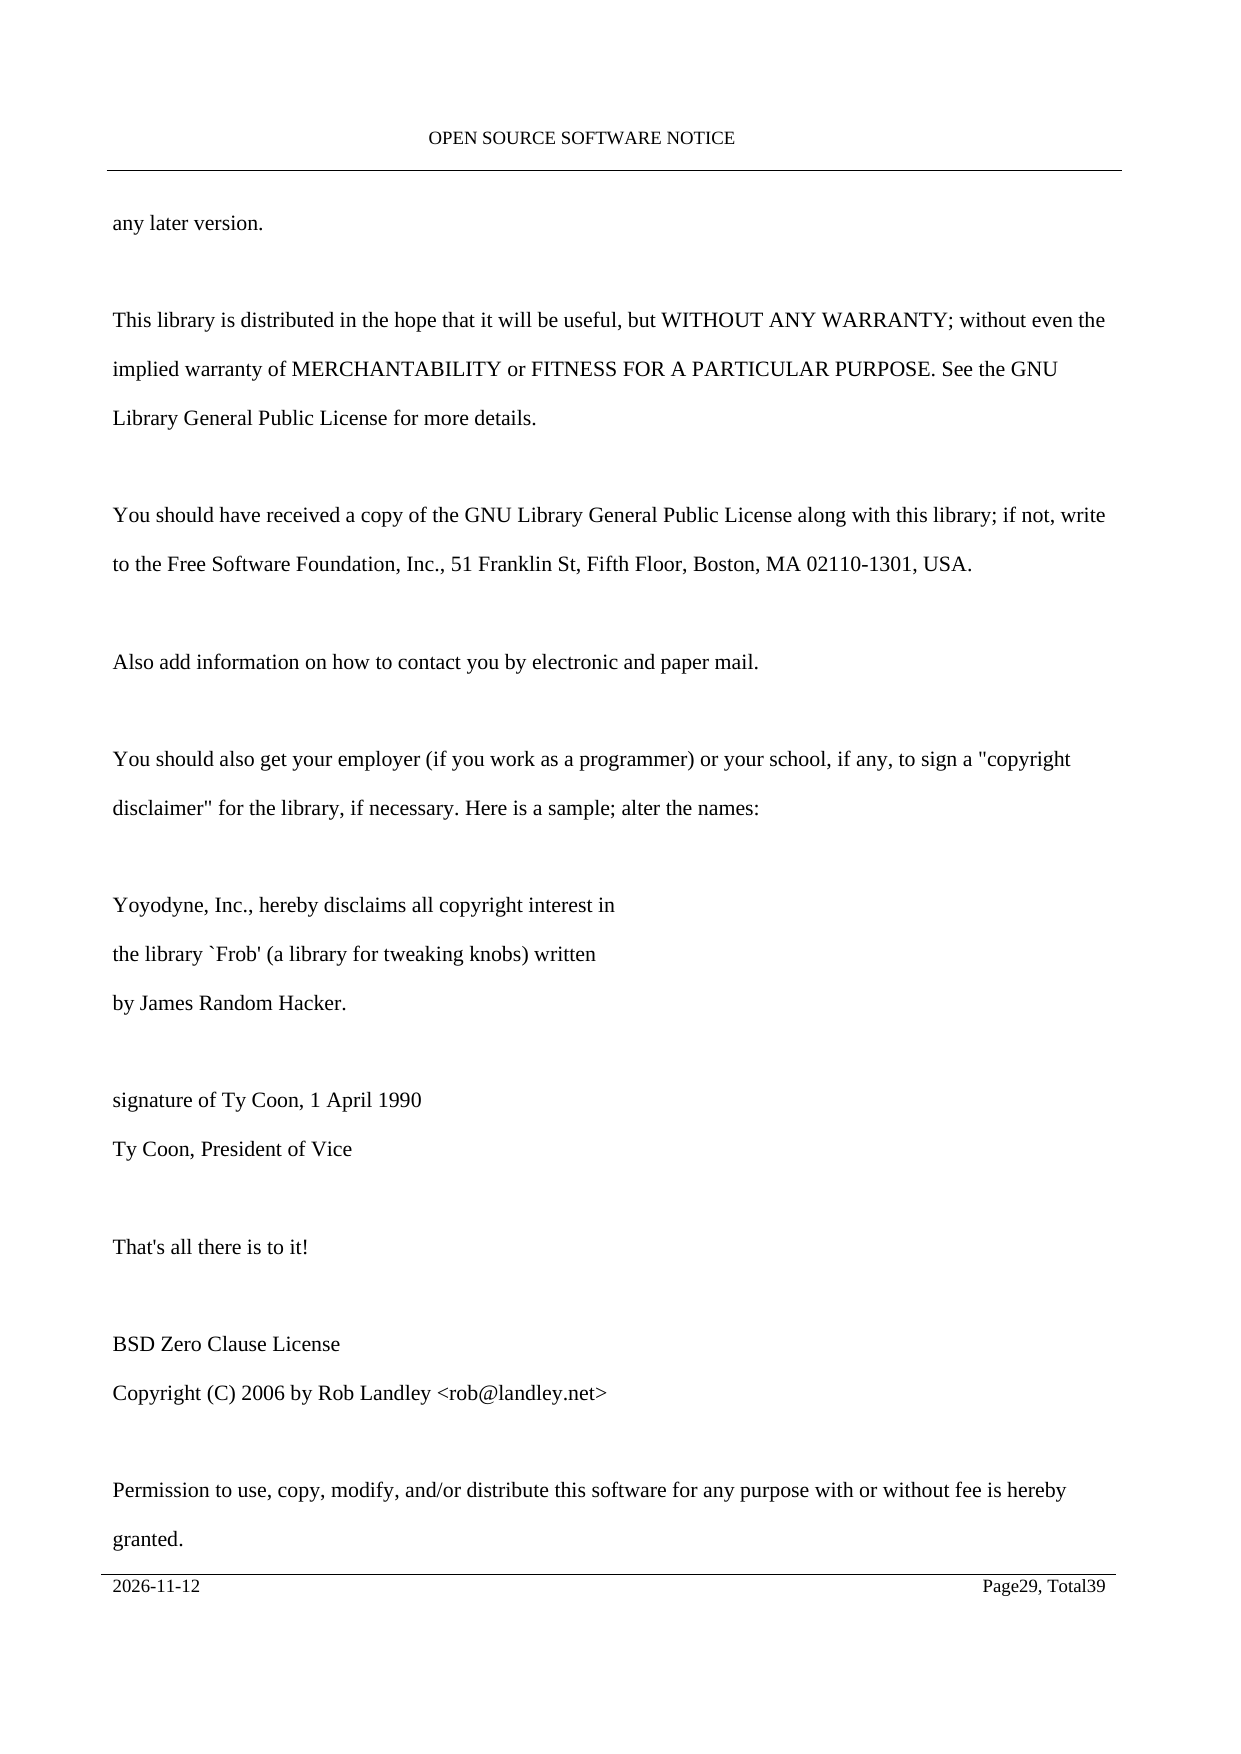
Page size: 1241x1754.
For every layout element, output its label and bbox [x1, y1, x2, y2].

text [112, 206, 1128, 1555]
